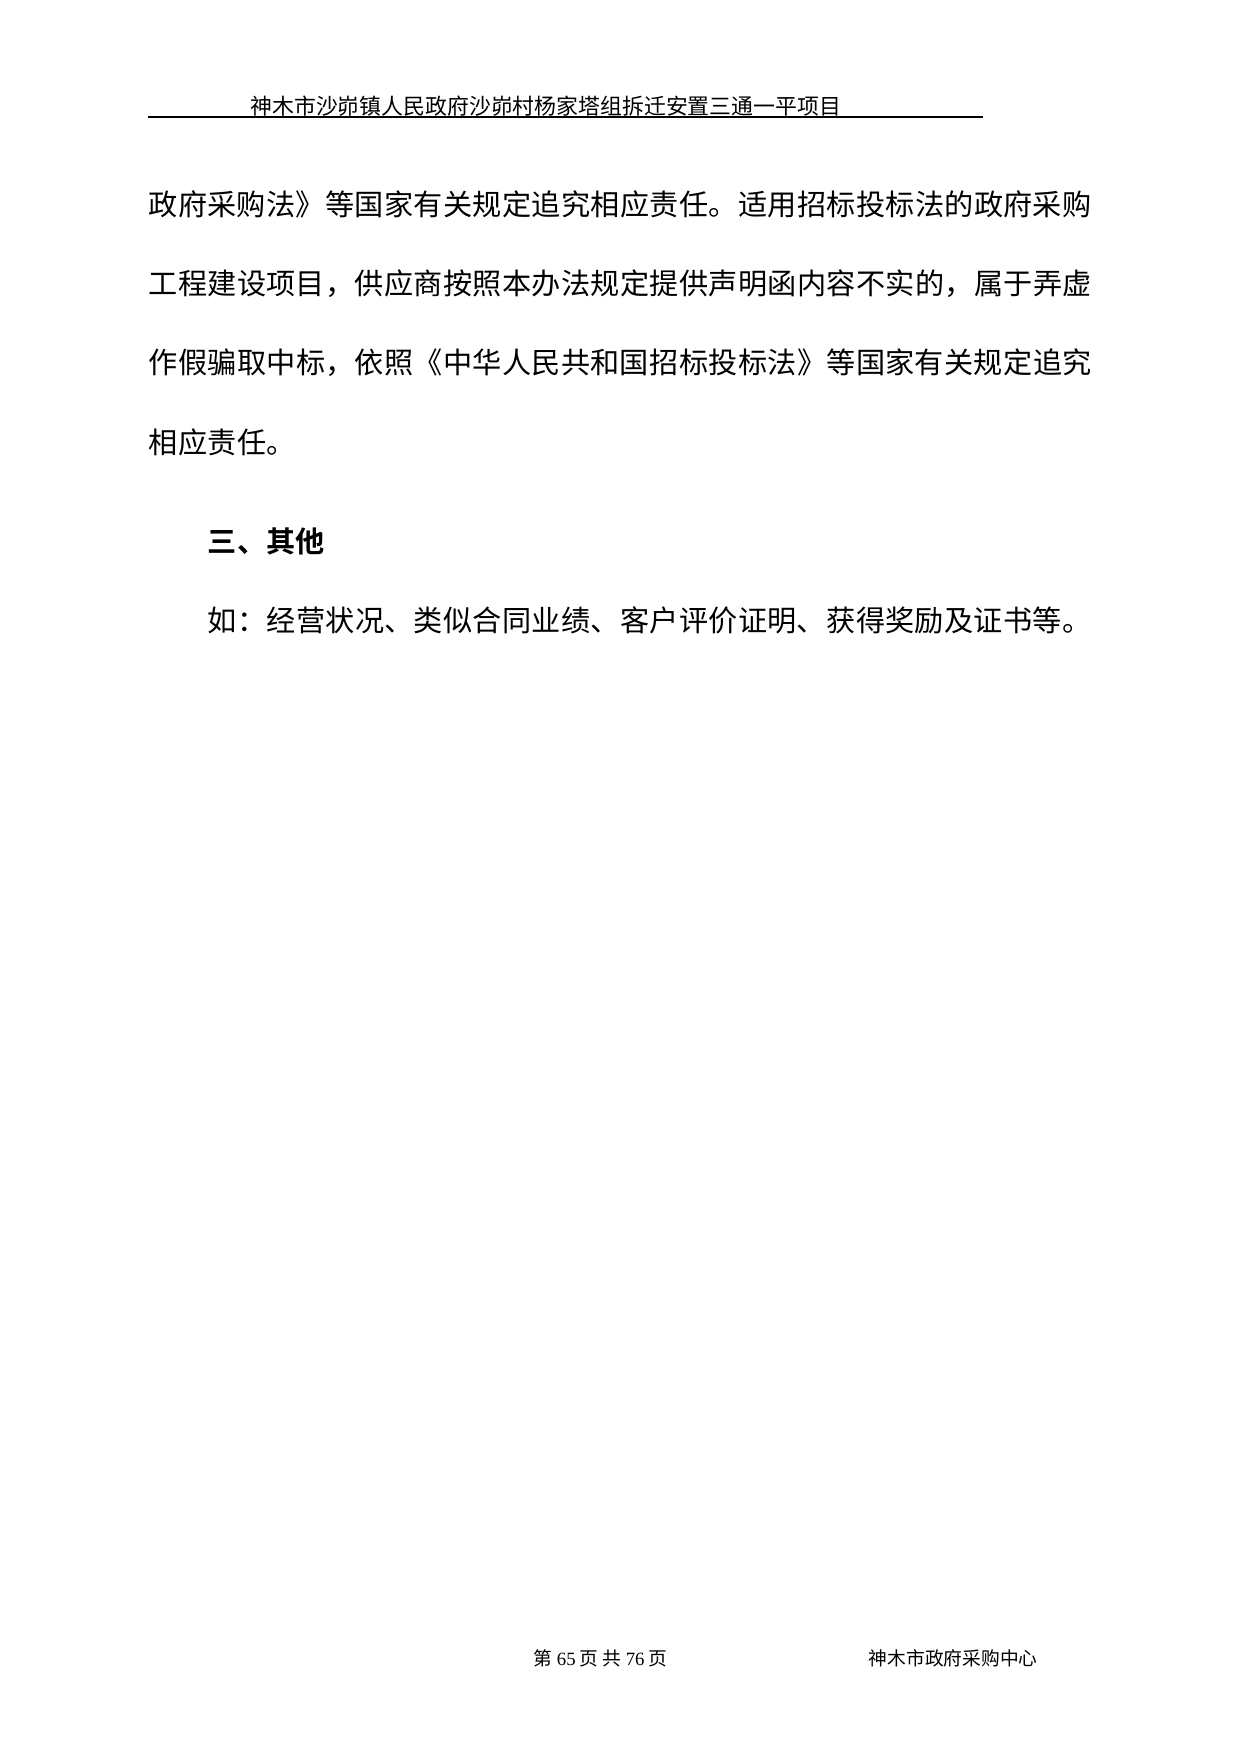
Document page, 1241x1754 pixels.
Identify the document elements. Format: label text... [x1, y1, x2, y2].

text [148, 163, 1092, 480]
text 三、其他 [148, 500, 1092, 579]
text 如：经营状况、类似合同业绩、客户评价证明、获得奖励及证书等。 [148, 579, 1092, 659]
